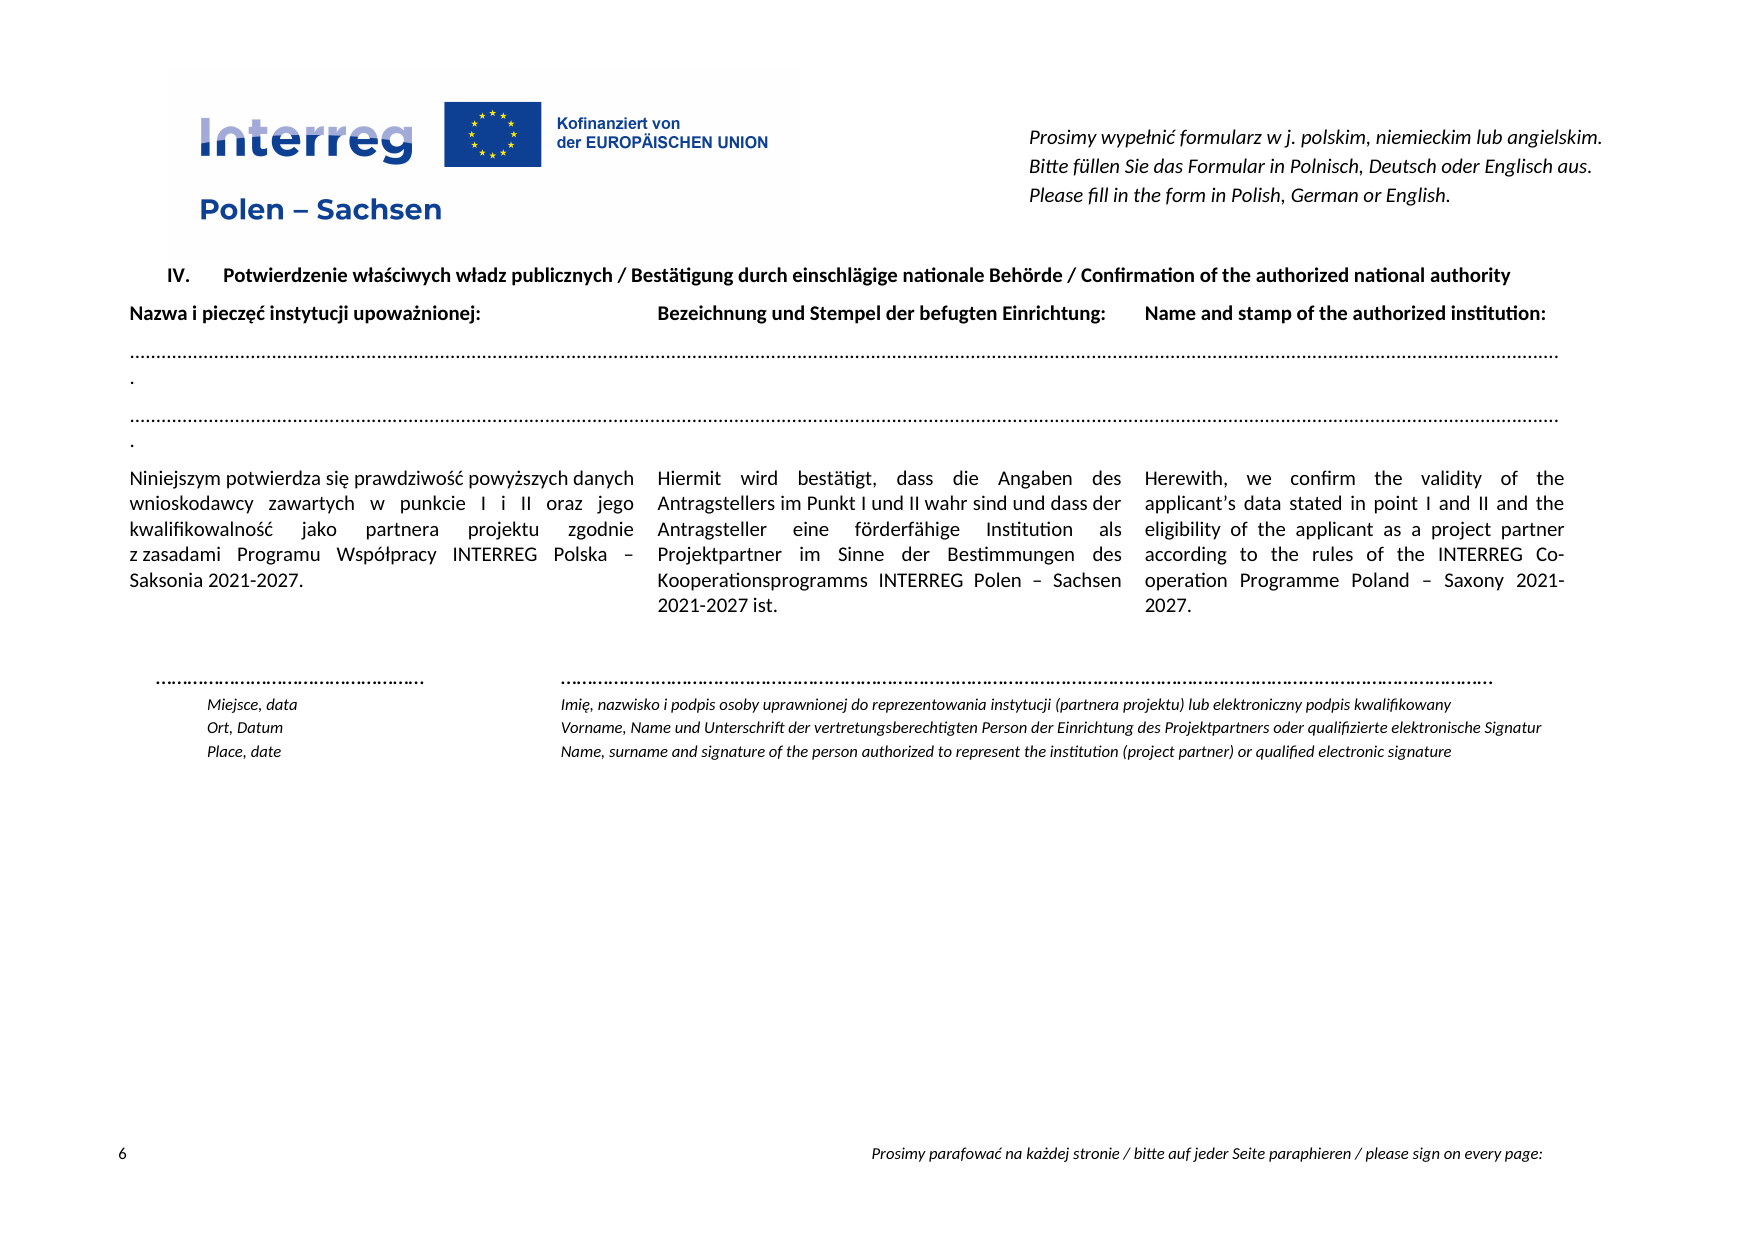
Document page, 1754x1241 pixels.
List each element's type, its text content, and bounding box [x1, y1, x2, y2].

picture [168, 69, 801, 261]
text Miejsce, data Imię, nazwisko i podpis osoby uprawnionej do reprezentowania instytucji (partnera projektu) lub elektroniczny podpis kwalifikowany [207, 694, 1636, 715]
table_cell Herewith, we confirm the validity of the applicant’s data stated in point I and II and the eligibility of the applicant as a project partner according to the rules of the INTERREG Co-operation Programme Poland – Saxony 2021-2027. [1133, 465, 1576, 630]
table_cell Hiermit wird bestätigt, dass die Angaben des Antragstellers im Punkt I und II wahr sind und dass der Antragsteller eine förderfähige Institution als Projektpartner im Sinne der Bestimmungen des Kooperationsprogramms INTERREG Polen – Sachsen 2021-2027 ist. [646, 465, 1133, 630]
table_cell Name and stamp of the authorized institution: [1133, 301, 1576, 338]
text …………………………………………… …………………………………………………………………………………………………………………………………………………………… [156, 662, 1636, 690]
table_cell Bezeichnung und Stempel der befugten Einrichtung: [646, 301, 1133, 338]
table_cell Niniejszym potwierdza się prawdziwość powyższych danych wnioskodawcy zawartych w punkcie I i II oraz jego kwalifikowalność jako partnera projektu zgodnie z zasadami Programu Współpracy INTERREG Polska – Saksonia 2021-2027. [118, 465, 646, 630]
text Place, date Name, surname and signature of the person authorized to represent the institution (project partner) or qualified electronic signature [207, 741, 1636, 761]
table_header Potwierdzenie właściwych władz publicznych / Bestätigung durch einschlägige nationale Behörde / Confirmation of the authorized national authority [118, 263, 1576, 301]
table_cell ................................................................................................................................................................................................................................................................................. ................................................................................................................................................................................................................................................................................. [118, 339, 1576, 465]
table_cell Nazwa i pieczęć instytucji upoważnionej: [118, 301, 646, 338]
text Ort, Datum Vorname, Name und Unterschrift der vertretungsberechtigten Person der Einrichtung des Projektpartners oder qualifizierte elektronische Signatur [207, 718, 1636, 738]
